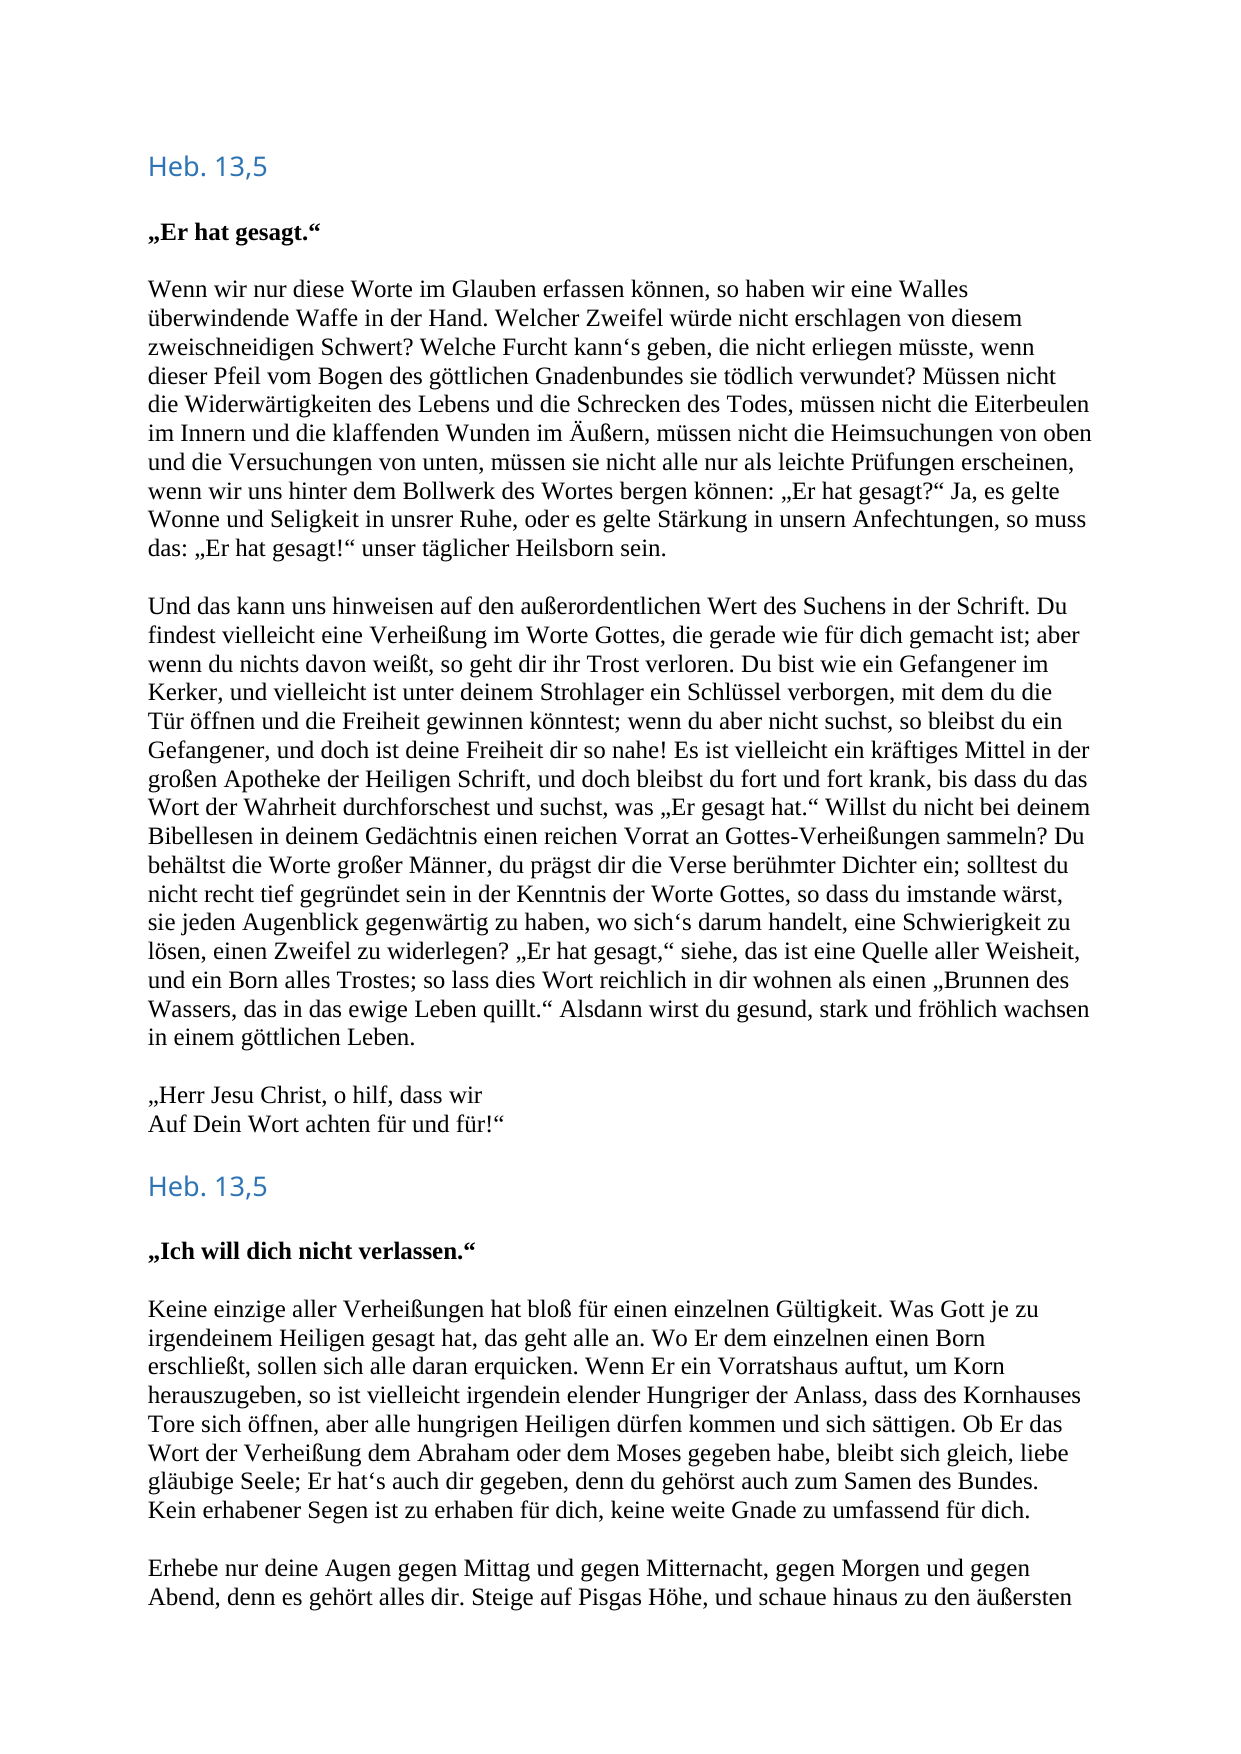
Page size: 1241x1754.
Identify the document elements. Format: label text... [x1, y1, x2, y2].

text Keine einzige aller Verheißungen hat bloß für einen einzelnen Gültigkeit. Was Gott je zu irgendeinem Heiligen gesagt hat, das geht alle an. Wo Er dem einzelnen einen Born erschließt, sollen sich alle daran erquicken. Wenn Er ein Vorratshaus auftut, um Korn herauszugeben, so ist vielleicht irgendein elender Hungriger der Anlass, dass des Kornhauses Tore sich öffnen, aber alle hungrigen Heiligen dürfen kommen und sich sättigen. Ob Er das Wort der Verheißung dem Abraham oder dem Moses gegeben habe, bleibt sich gleich, liebe gläubige Seele; Er hat‘s auch dir gegeben, denn du gehörst auch zum Samen des Bundes. Kein erhabener Segen ist zu erhaben für dich, keine weite Gnade zu umfassend für dich. [148, 1294, 1093, 1524]
text „Ich will dich nicht verlassen.“ [148, 1236, 1093, 1265]
text Und das kann uns hinweisen auf den außerordentlichen Wert des Suchens in der Schrift. Du findest vielleicht eine Verheißung im Worte Gottes, die gerade wie für dich gemacht ist; aber wenn du nichts davon weißt, so geht dir ihr Trost verloren. Du bist wie ein Gefangener im Kerker, und vielleicht ist unter deinem Strohlager ein Schlüssel verborgen, mit dem du die Tür öffnen und die Freiheit gewinnen könntest; wenn du aber nicht suchst, so bleibst du ein Gefangener, und doch ist deine Freiheit dir so nahe! Es ist vielleicht ein kräftiges Mittel in der großen Apotheke der Heiligen Schrift, und doch bleibst du fort und fort krank, bis dass du das Wort der Wahrheit durchforschest und suchst, was „Er gesagt hat.“ Willst du nicht bei deinem Bibellesen in deinem Gedächtnis einen reichen Vorrat an Gottes-Verheißungen sammeln? Du behältst die Worte großer Männer, du prägst dir die Verse berühmter Dichter ein; solltest du nicht recht tief gegründet sein in der Kenntnis der Worte Gottes, so dass du imstande wärst, sie jeden Augenblick gegenwärtig zu haben, wo sich‘s darum handelt, eine Schwierigkeit zu lösen, einen Zweifel zu widerlegen? „Er hat gesagt,“ siehe, das ist eine Quelle aller Weisheit, und ein Born alles Trostes; so lass dies Wort reichlich in dir wohnen als einen „Brunnen des Wassers, das in das ewige Leben quillt.“ Alsdann wirst du gesund, stark und fröhlich wachsen in einem göttlichen Leben. [148, 591, 1093, 1051]
text „Herr Jesu Christ, o hilf, dass wir Auf Dein Wort achten für und für!“ [148, 1080, 1093, 1138]
text „Er hat gesagt.“ [148, 217, 1093, 245]
text Wenn wir nur diese Worte im Glauben erfassen können, so haben wir eine Walles überwindende Waffe in der Hand. Welcher Zweifel würde nicht erschlagen von diesem zweischneidigen Schwert? Welche Furcht kann‘s geben, die nicht erliegen müsste, wenn dieser Pfeil vom Bogen des göttlichen Gnadenbundes sie tödlich verwundet? Müssen nicht die Widerwärtigkeiten des Lebens und die Schrecken des Todes, müssen nicht die Eiterbeulen im Innern und die klaffenden Wunden im Äußern, müssen nicht die Heimsuchungen von oben und die Versuchungen von unten, müssen sie nicht alle nur als leichte Prüfungen erscheinen, wenn wir uns hinter dem Bollwerk des Wortes bergen können: „Er hat gesagt?“ Ja, es gelte Wonne und Seligkeit in unsrer Ruhe, oder es gelte Stärkung in unsern Anfechtungen, so muss das: „Er hat gesagt!“ unser täglicher Heilsborn sein. [148, 274, 1093, 562]
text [148, 1553, 1093, 1611]
subtitle Heb. 13,5 [148, 1167, 1093, 1204]
subtitle Heb. 13,5 [148, 148, 1093, 184]
